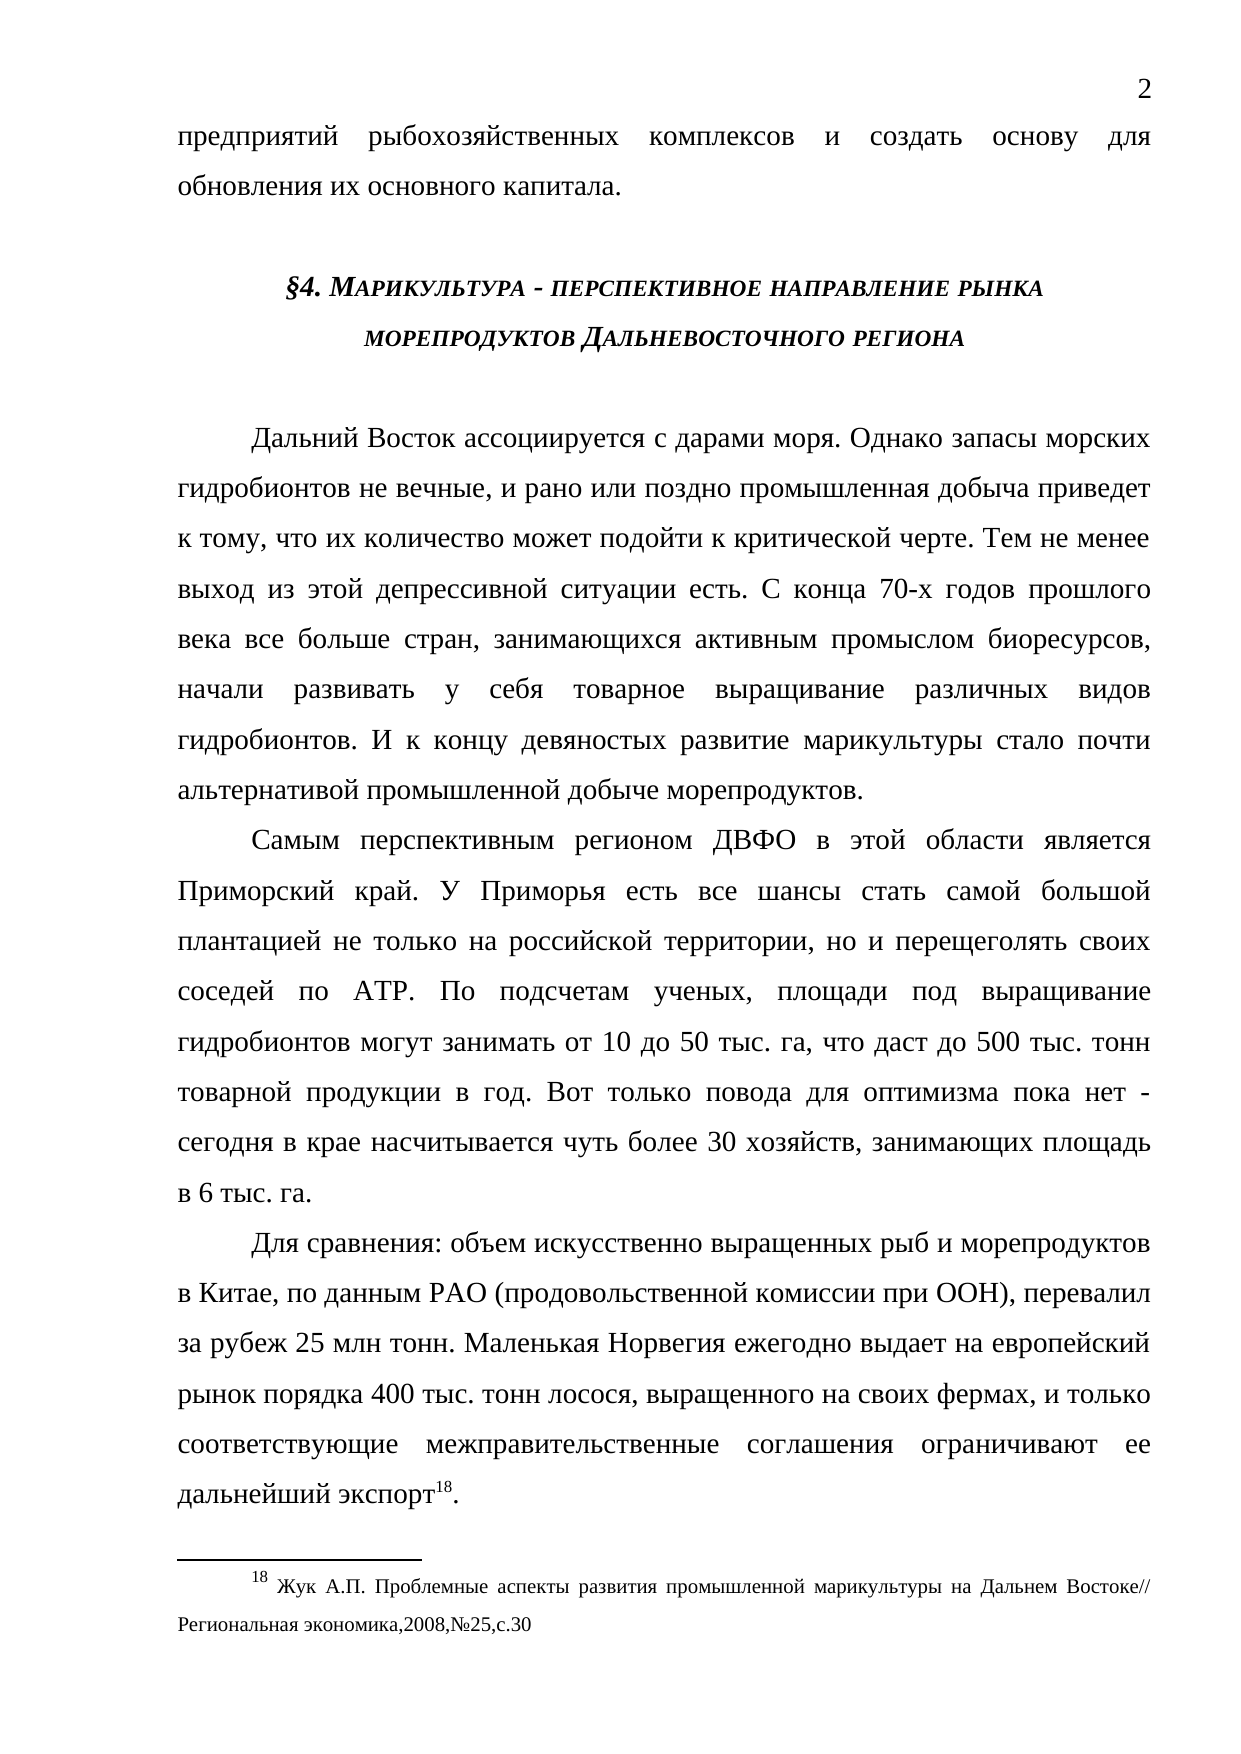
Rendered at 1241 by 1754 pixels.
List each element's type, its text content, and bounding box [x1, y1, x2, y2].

subtitle §4. Марикультура - перспективное направление рынка морепродуктов Дальневосточного региона [177, 269, 1152, 353]
text Для сравнения: объем искусственно выращенных рыб и морепродуктов в Китае, по данным РАО (продовольственной комиссии при ООН), перевалил за рубеж 25 млн тонн. Маленькая Норвегия ежегодно выдает на европейский рынок порядка 400 тыс. тонн лосося, выращенного на своих фермах, и только соответствующие межправительственные соглашения ограничивают ее дальнейший экспорт. [177, 1225, 1152, 1510]
text Дальний Восток ассоциируется с дарами моря. Однако запасы морских гидробионтов не вечные, и рано или поздно промышленная добыча приведет к тому, что их количество может подойти к критической черте. Тем не менее выход из этой депрессивной ситуации есть. С конца 70-х годов прошлого века все больше стран, занимающихся активным промыслом биоресурсов, начали развивать у себя товарное выращивание различных видов гидробионтов. И к концу девяностых развитие марикультуры стало почти альтернативой промышленной добыче морепродуктов. [177, 420, 1152, 806]
text Самым перспективным регионом ДВФО в этой области является Приморский край. У Приморья есть все шансы стать самой большой плантацией не только на российской территории, но и перещеголять своих соседей по АТР. По подсчетам ученых, площади под выращивание гидробионтов могут занимать от 10 до 50 тыс. га, что даст до 500 тыс. тонн товарной продукции в год. Вот только повода для оптимизма пока нет - сегодня в крае насчитывается чуть более 30 хозяйств, занимающих площадь в 6 тыс. га. [177, 822, 1152, 1208]
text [177, 118, 1152, 202]
